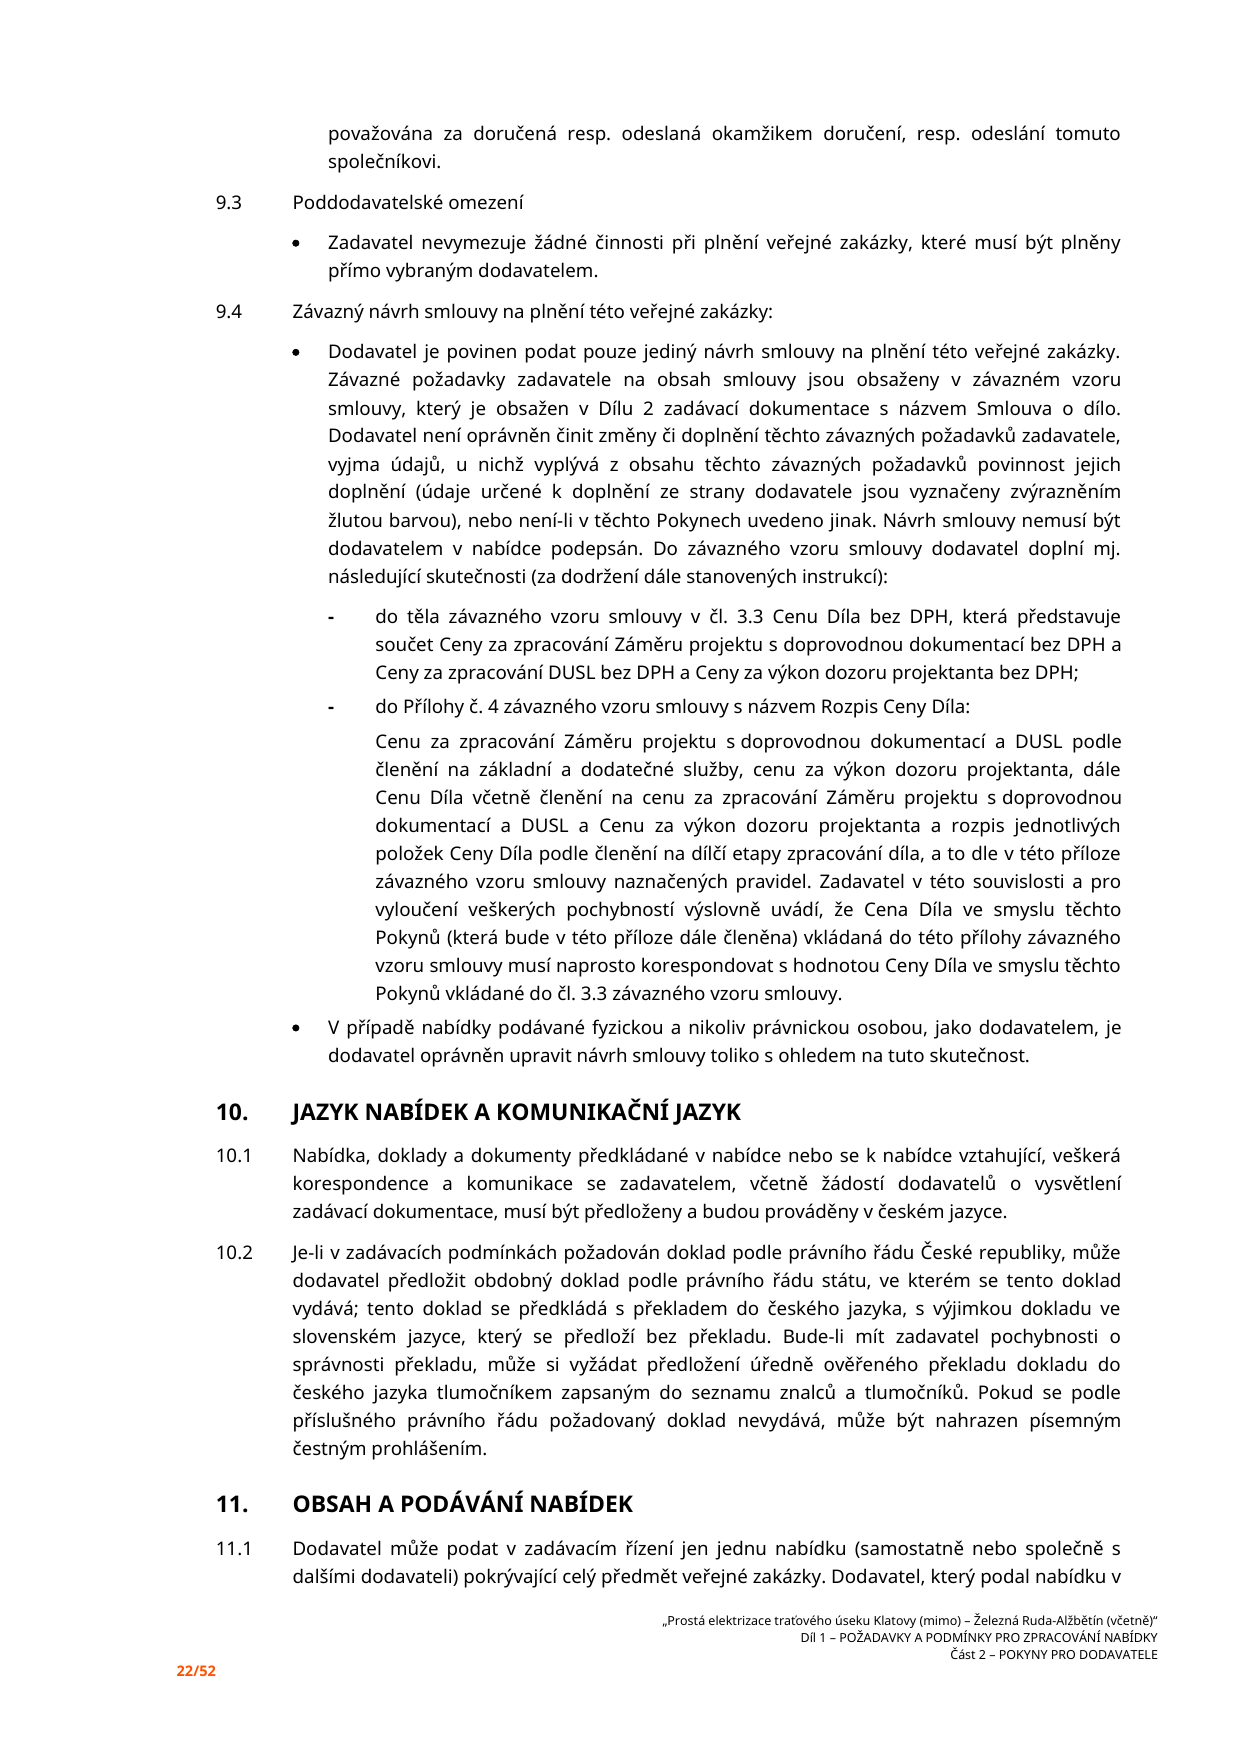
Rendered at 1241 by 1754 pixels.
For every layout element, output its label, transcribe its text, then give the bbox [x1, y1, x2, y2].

text V případě nabídky podávané fyzickou a nikoliv právnickou osobou, jako dodavatelem, je dodavatel oprávněn upravit návrh smlouvy toliko s ohledem na tuto skutečnost. [292, 1014, 1122, 1068]
list Cenu za zpracování Záměru projektu s doprovodnou dokumentací a DUSL podle členění na základní a dodatečné služby, cenu za výkon dozoru projektanta, dále Cenu Díla včetně členění na cenu za zpracování Záměru projektu s doprovodnou dokumentací a DUSL a Cenu za výkon dozoru projektanta a rozpis jednotlivých položek Ceny Díla podle členění na dílčí etapy zpracování díla, a to dle v této příloze závazného vzoru smlouvy naznačených pravidel. Zadavatel v této souvislosti a pro vyloučení veškerých pochybností výslovně uvádí, že Cena Díla ve smyslu těchto Pokynů (která bude v této příloze dále členěna) vkládaná do této přílohy závazného vzoru smlouvy musí naprosto korespondovat s hodnotou Ceny Díla ve smyslu těchto Pokynů vkládané do čl. 3.3 závazného vzoru smlouvy. [375, 728, 1122, 1006]
text OBSAH a PODÁVÁNÍ NABÍDEK [216, 1488, 1122, 1519]
text Poddodavatelské omezení [216, 189, 1122, 215]
text do Přílohy č. 4 závazného vzoru smlouvy s názvem Rozpis Ceny Díla: [328, 694, 1122, 719]
text Zadavatel nevymezuje žádné činnosti při plnění veřejné zakázky, které musí být plněny přímo vybraným dodavatelem. [292, 230, 1122, 283]
text JAZYK NABÍDEK A KOMUNIKAČNÍ JAZYK [216, 1096, 1122, 1127]
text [292, 121, 1122, 174]
text do těla závazného vzoru smlouvy v čl. 3.3 Cenu Díla bez DPH, která představuje součet Ceny za zpracování Záměru projektu s doprovodnou dokumentací bez DPH a Ceny za zpracování DUSL bez DPH a Ceny za výkon dozoru projektanta bez DPH; [328, 603, 1122, 685]
text Je-li v zadávacích podmínkách požadován doklad podle právního řádu České republiky, může dodavatel předložit obdobný doklad podle právního řádu státu, ve kterém se tento doklad vydává; tento doklad se předkládá s překladem do českého jazyka, s výjimkou dokladu ve slovenském jazyce, který se předloží bez překladu. Bude-li mít zadavatel pochybnosti o správnosti překladu, může si vyžádat předložení úředně ověřeného překladu dokladu do českého jazyka tlumočníkem zapsaným do seznamu znalců a tlumočníků. Pokud se podle příslušného právního řádu požadovaný doklad nevydává, může být nahrazen písemným čestným prohlášením. [216, 1239, 1122, 1461]
text Dodavatel je povinen podat pouze jediný návrh smlouvy na plnění této veřejné zakázky. Závazné požadavky zadavatele na obsah smlouvy jsou obsaženy v závazném vzoru smlouvy, který je obsažen v Dílu 2 zadávací dokumentace s názvem Smlouva o dílo. Dodavatel není oprávněn činit změny či doplnění těchto závazných požadavků zadavatele, vyjma údajů, u nichž vyplývá z obsahu těchto závazných požadavků povinnost jejich doplnění (údaje určené k doplnění ze strany dodavatele jsou vyznačeny zvýrazněním žlutou barvou), nebo není-li v těchto Pokynech uvedeno jinak. Návrh smlouvy nemusí být dodavatelem v nabídce podepsán. Do závazného vzoru smlouvy dodavatel doplní mj. následující skutečnosti (za dodržení dále stanovených instrukcí): [292, 339, 1122, 588]
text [216, 1535, 1122, 1588]
text Nabídka, doklady a dokumenty předkládané v nabídce nebo se k nabídce vztahující, veškerá korespondence a komunikace se zadavatelem, včetně žádostí dodavatelů o vysvětlení zadávací dokumentace, musí být předloženy a budou prováděny v českém jazyce. [216, 1142, 1122, 1224]
text Závazný návrh smlouvy na plnění této veřejné zakázky: [216, 298, 1122, 324]
